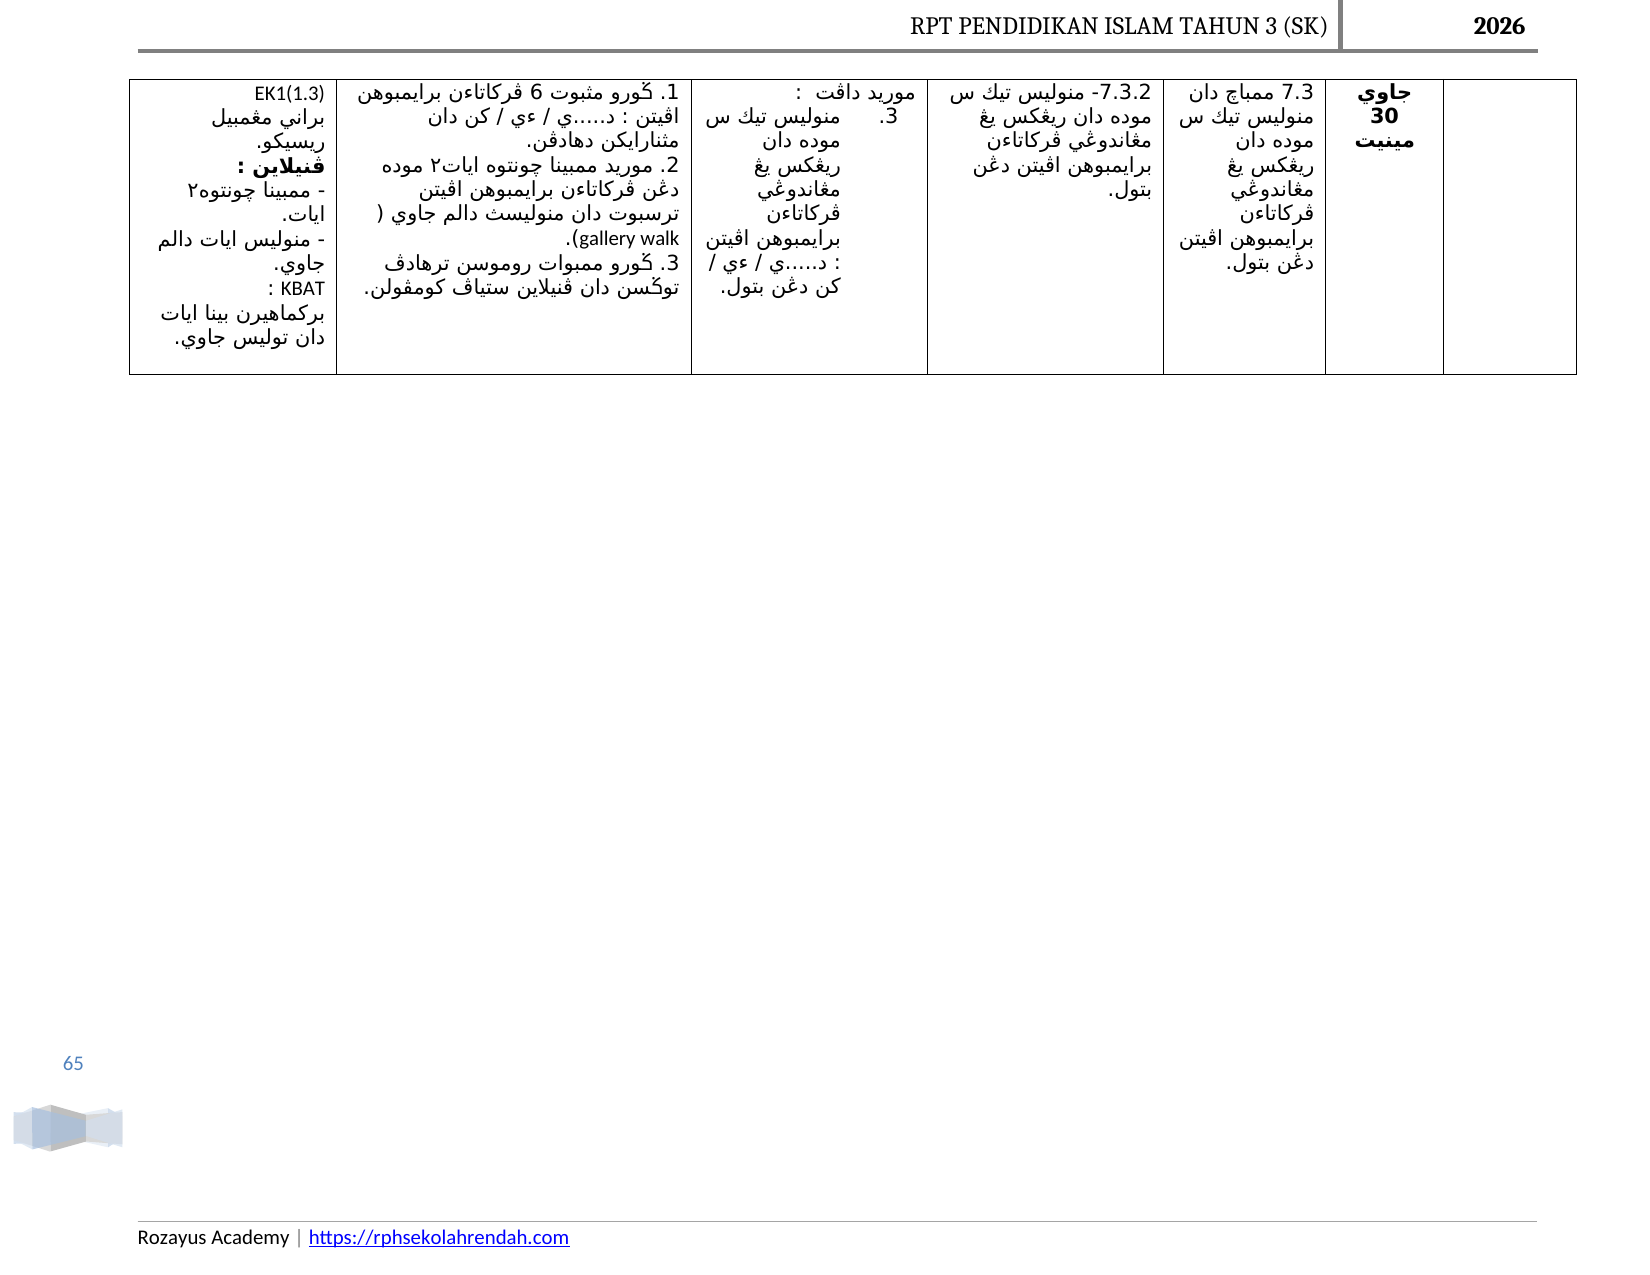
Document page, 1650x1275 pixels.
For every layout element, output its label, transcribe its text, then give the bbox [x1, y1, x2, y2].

table_cell موريد داڤت : منوليس تيك س موده دان ريڠكس يڠ مڠاندوڠي ڤركاتاءن برايمبوهن اڤيتن : د.....ي / ءي / كن دڠن بتول. [692, 80, 927, 374]
table_cell 7.3 ممباچ دان منوليس تيك س موده دان ريڠكس يڠ مڠاندوڠي ڤركاتاءن برايمبوهن اڤيتن دڠن بتول. [1164, 80, 1325, 374]
table_cell 7.3.2- منوليس تيك س موده دان ريڠكس يڠ مڠاندوڠي ڤركاتاءن برايمبوهن اڤيتن دڠن بتول. [928, 80, 1163, 374]
table_cell EK1(1.3) براني مڠمبيل ريسيكو. ڤنيلاين : - ممبينا چونتوه٢ ايات. - منوليس ايات دالم جاوي. KBAT : بركماهيرن بينا ايات دان توليس جاوي. [130, 80, 336, 374]
table_cell جاوي 30 مينيت [1326, 80, 1443, 374]
table_cell 1. ݢورو مثبوت 6 ڤركاتاءن برايمبوهن اڤيتن : د.....ي / ءي / كن دان مثنارايكن دهادڤن. 2. موريد ممبينا چونتوه ايات٢ موده دڠن ڤركاتاءن برايمبوهن اڤيتن ترسبوت دان منوليسث دالم جاوي (gallery walk). 3. ݢورو ممبوات روموسن ترهادڤ توݢسن دان ڤنيلاين ستياڤ كومڤولن. [337, 80, 691, 374]
